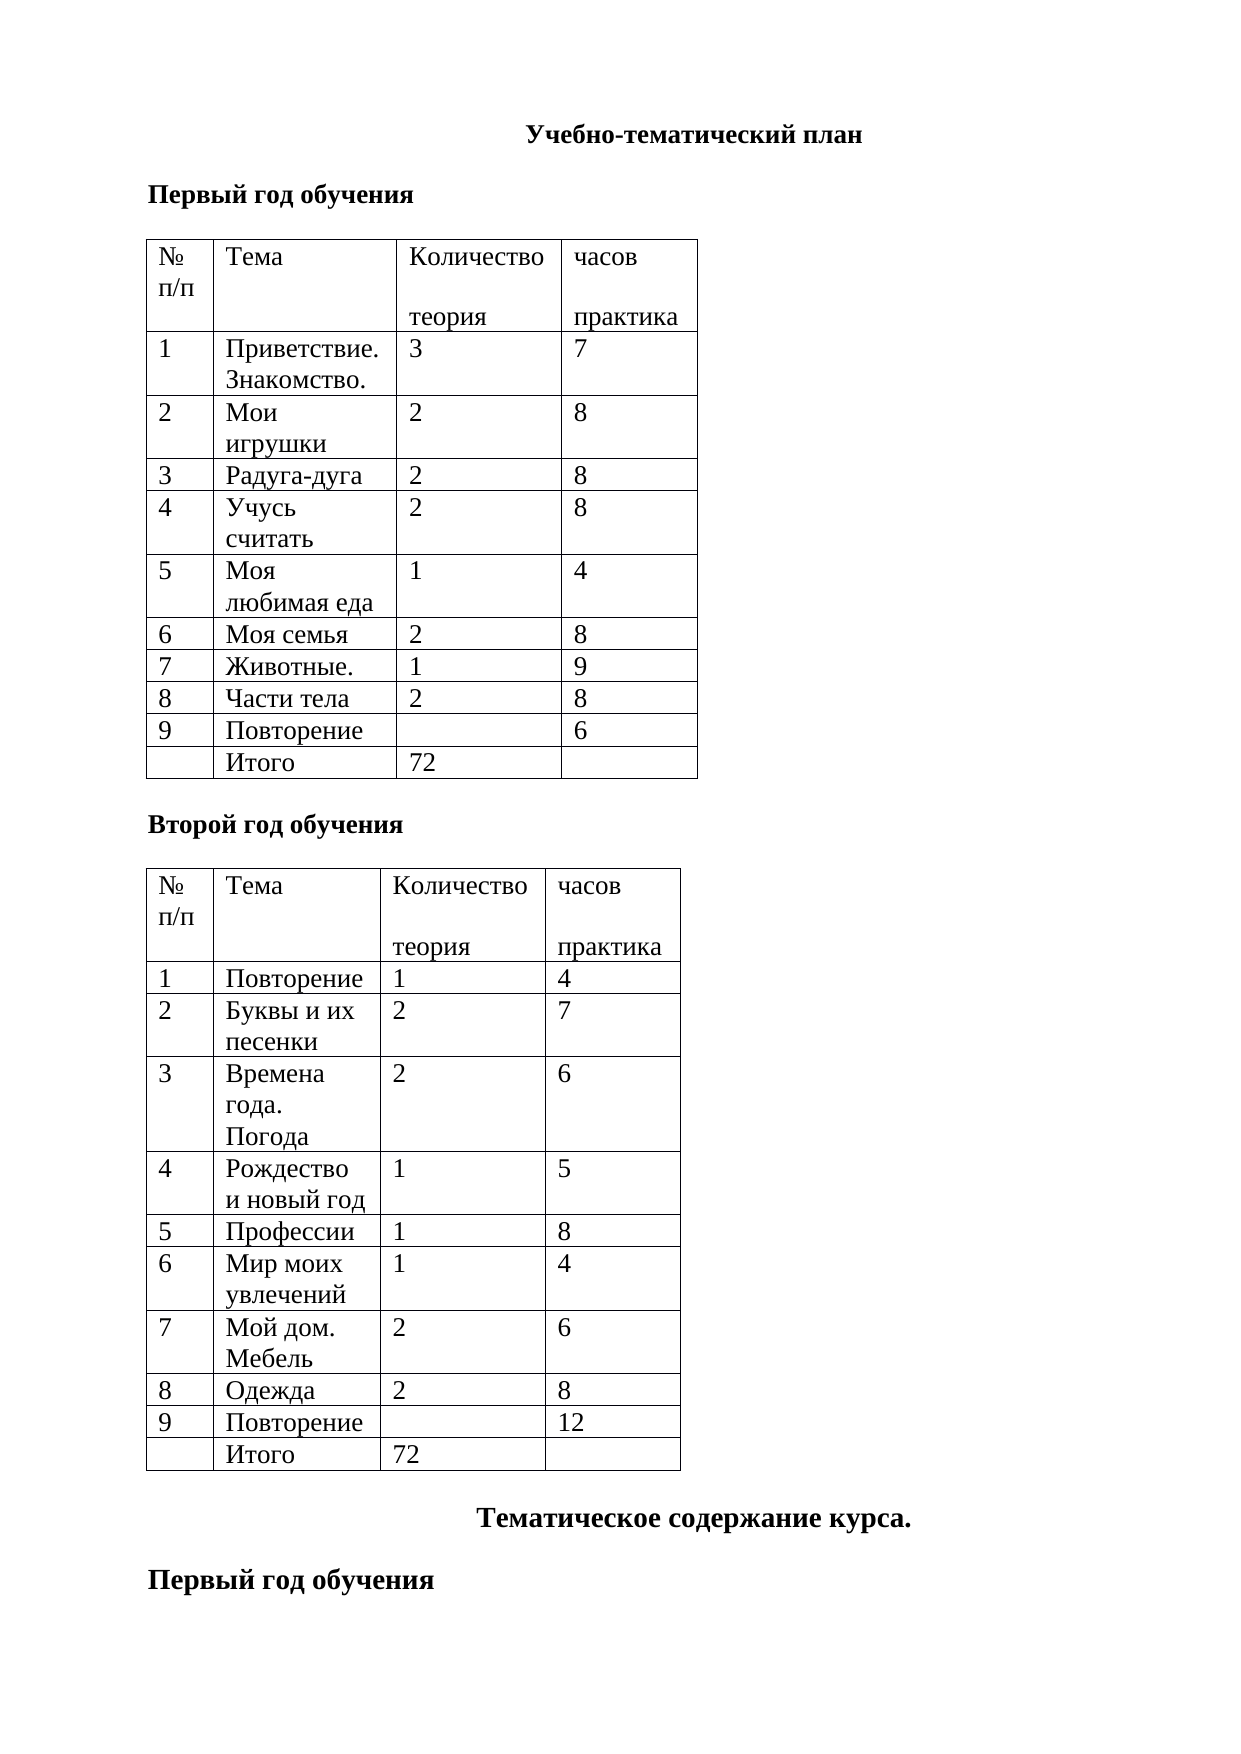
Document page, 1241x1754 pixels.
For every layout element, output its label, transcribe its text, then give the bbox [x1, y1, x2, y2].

table_cell 1 [397, 555, 561, 617]
table_cell Моя семья [214, 618, 396, 649]
table_cell 8 [562, 618, 697, 649]
text Второй год обучения [148, 808, 1240, 839]
table_cell Профессии [214, 1215, 380, 1246]
table_cell Итого [214, 1438, 380, 1469]
table_cell 1 [397, 650, 561, 681]
table_cell 8 [562, 396, 697, 458]
table_header часов практика [546, 869, 680, 961]
table_cell 6 [546, 1057, 680, 1151]
table_cell Радуга-дуга [214, 459, 396, 490]
table_cell 8 [147, 682, 213, 713]
table_cell Буквы и их песенки [214, 994, 380, 1056]
table_cell 9 [562, 650, 697, 681]
table_cell 6 [147, 618, 213, 649]
table_cell Части тела [214, 682, 396, 713]
table_cell Повторение [214, 714, 396, 746]
table_cell 8 [562, 491, 697, 553]
table_cell 6 [562, 714, 697, 746]
table_cell Мой дом. Мебель [214, 1311, 380, 1373]
table_header Тема [214, 869, 380, 961]
table_cell 9 [147, 1406, 213, 1437]
table_header часов практика [562, 240, 697, 331]
table_cell 1 [147, 962, 213, 993]
table_cell 4 [562, 555, 697, 617]
table_cell 3 [147, 1057, 213, 1151]
text Тематическое содержание курса. [148, 1500, 1240, 1533]
table_cell 1 [381, 1247, 545, 1309]
table_cell 7 [562, 332, 697, 394]
table_cell 2 [397, 682, 561, 713]
table_cell 2 [397, 459, 561, 490]
table_cell 7 [147, 1311, 213, 1373]
table_cell [562, 747, 697, 778]
table_cell 5 [147, 1215, 213, 1246]
table_cell 9 [147, 714, 213, 746]
table_cell 5 [546, 1152, 680, 1214]
text Первый год обучения [148, 178, 1240, 209]
table_cell 2 [381, 994, 545, 1056]
table_cell 4 [546, 962, 680, 993]
table_cell 72 [397, 747, 561, 778]
table_cell 1 [147, 332, 213, 394]
table_cell 5 [147, 555, 213, 617]
table_cell 72 [381, 1438, 545, 1469]
table_cell 12 [546, 1406, 680, 1437]
table_header № п/п [147, 869, 213, 961]
table_cell 2 [147, 396, 213, 458]
table_cell 1 [381, 1152, 545, 1214]
table_cell Рождество и новый год [214, 1152, 380, 1214]
table_cell [397, 714, 561, 746]
table_cell Повторение [214, 1406, 380, 1437]
table_cell 1 [381, 962, 545, 993]
table_cell [147, 1438, 213, 1469]
table_cell 2 [397, 618, 561, 649]
table_cell Повторение [214, 962, 380, 993]
table_cell 2 [381, 1057, 545, 1151]
table_cell 3 [397, 332, 561, 394]
table_header Количество теория [381, 869, 545, 961]
table_cell 4 [147, 491, 213, 553]
text Первый год обучения [148, 1562, 1240, 1596]
table_cell 3 [147, 459, 213, 490]
table_cell Моя любимая еда [214, 555, 396, 617]
table_header Количество теория [397, 240, 561, 331]
text Учебно-тематический план [148, 118, 1240, 149]
table_cell 2 [397, 396, 561, 458]
table_header Тема [214, 240, 396, 331]
table_cell Животные. [214, 650, 396, 681]
table_cell 2 [381, 1311, 545, 1373]
table_cell 4 [147, 1152, 213, 1214]
table_cell 6 [546, 1311, 680, 1373]
table_cell 8 [546, 1215, 680, 1246]
table_cell 7 [147, 650, 213, 681]
table_cell 2 [397, 491, 561, 553]
table_cell 8 [147, 1374, 213, 1405]
table_cell 7 [546, 994, 680, 1056]
table_cell [546, 1438, 680, 1469]
table_cell [147, 747, 213, 778]
table_cell [381, 1406, 545, 1437]
table_cell 2 [147, 994, 213, 1056]
table_cell 8 [562, 682, 697, 713]
table_cell Мои игрушки [214, 396, 396, 458]
table_cell Мир моих увлечений [214, 1247, 380, 1309]
table_cell Учусь считать [214, 491, 396, 553]
table_cell Одежда [214, 1374, 380, 1405]
table_cell Приветствие. Знакомство. [214, 332, 396, 394]
table_cell 8 [546, 1374, 680, 1405]
table_cell 6 [147, 1247, 213, 1309]
table_cell Итого [214, 747, 396, 778]
table_header № п/п [147, 240, 213, 331]
table_cell Времена года. Погода [214, 1057, 380, 1151]
table_cell 8 [562, 459, 697, 490]
table_cell 2 [381, 1374, 545, 1405]
table_cell 4 [546, 1247, 680, 1309]
table_cell 1 [381, 1215, 545, 1246]
